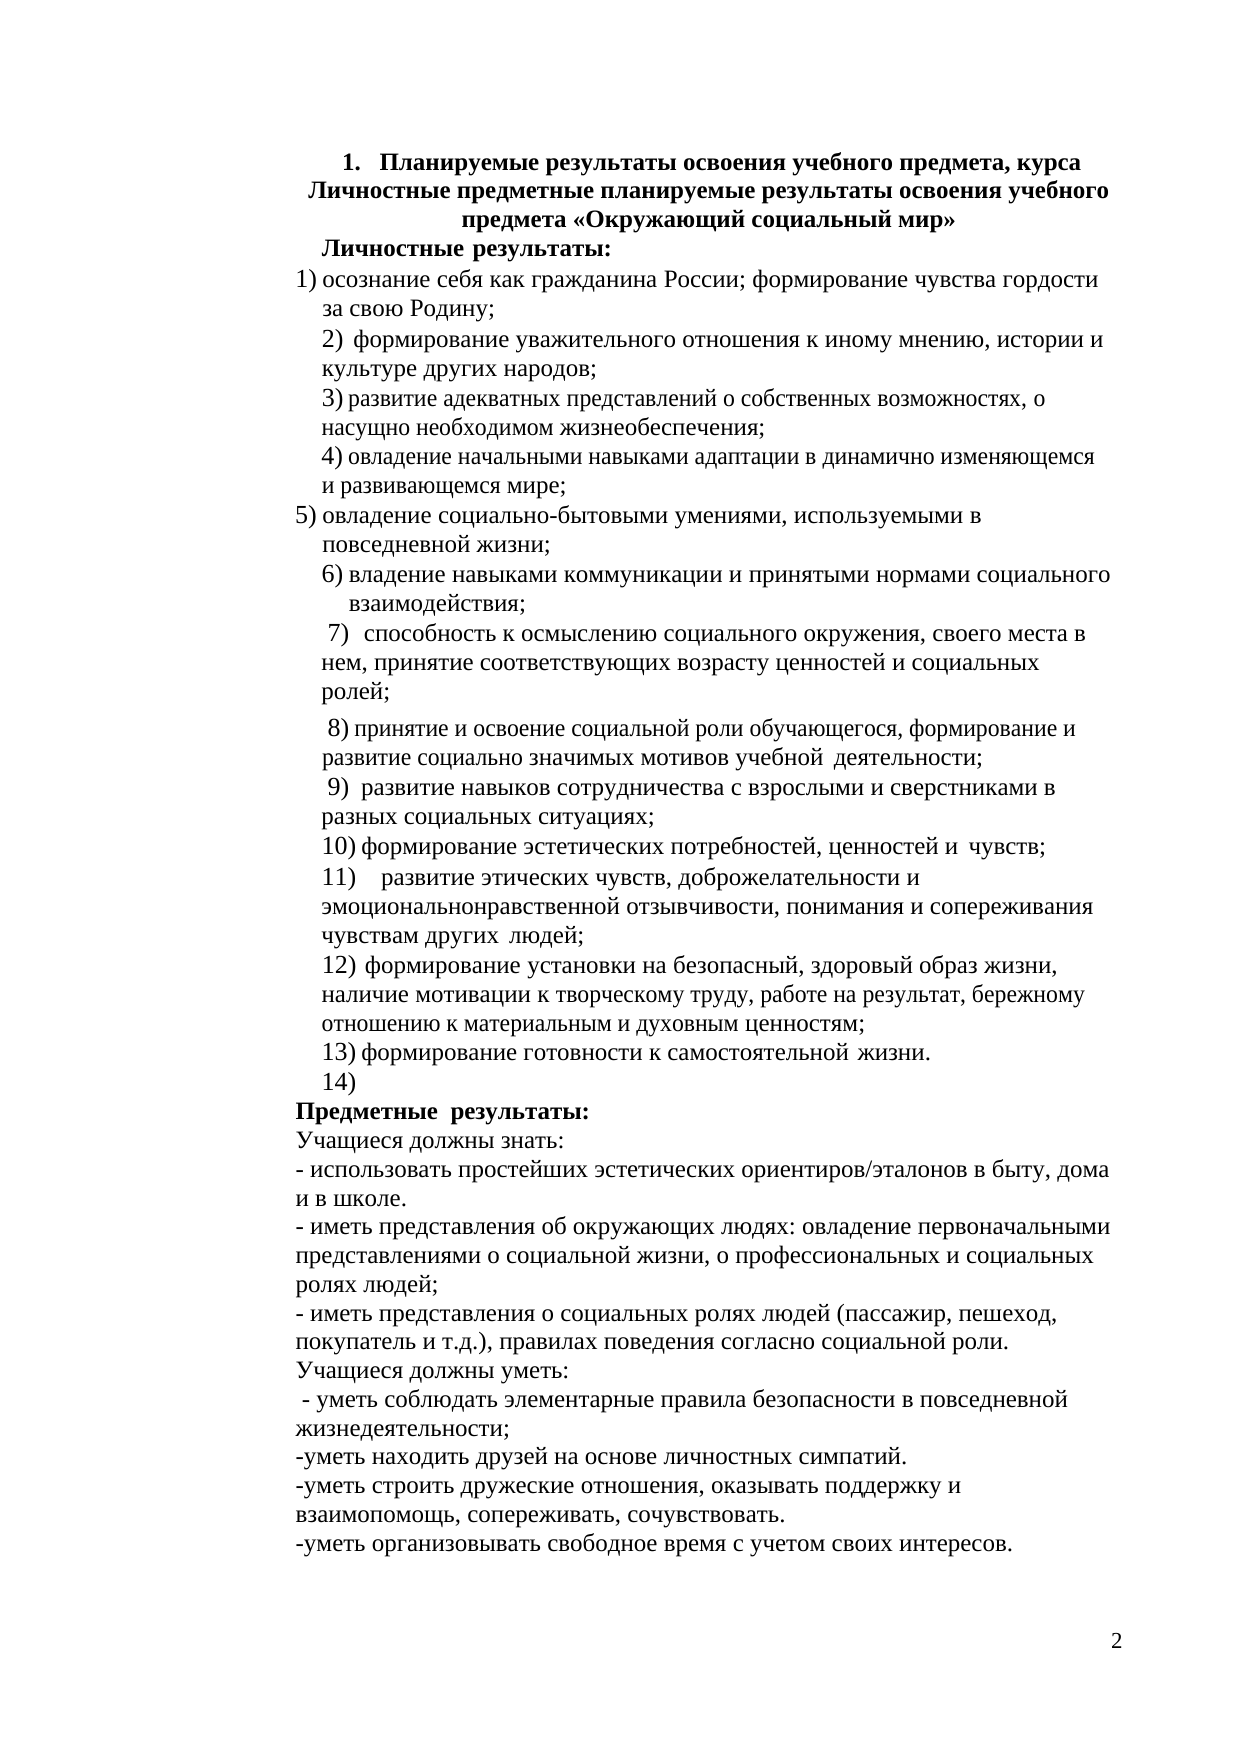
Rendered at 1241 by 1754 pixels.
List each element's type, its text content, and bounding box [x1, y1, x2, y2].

text Учащиеся должны знать: [295, 1125, 1122, 1154]
text -уметь организовывать свободное время с учетом своих интересов. [295, 1528, 1122, 1556]
text - использовать простейших эстетических ориентиров/эталонов в быту, дома и в школе. [295, 1154, 1122, 1211]
list овладение социально-бытовыми умениями, используемыми в повседневной жизни; [295, 499, 1122, 558]
text -уметь находить друзей на основе личностных симпатий. [295, 1441, 1122, 1470]
list Личностные результаты: [322, 233, 899, 262]
list способность к осмыслению социального окружения, своего места в нем, принятие соответствующих возрасту ценностей и социальных ролей; [321, 617, 1106, 704]
text - иметь представления об окружающих людях: овладение первоначальными представлениями о социальной жизни, о профессиональных и социальных ролях людей; [295, 1211, 1122, 1298]
list Планируемые результаты освоения учебного предмета, курса [301, 147, 1122, 176]
text Предметные результаты: [295, 1096, 1122, 1125]
list развитие навыков сотрудничества с взрослыми и сверстниками в разных социальных ситуациях; [321, 771, 1104, 830]
text Учащиеся должны уметь: [295, 1355, 1122, 1384]
text - уметь соблюдать элементарные правила безопасности в повседневной жизнедеятельности; [295, 1384, 1122, 1441]
list развитие этических чувств, доброжелательности и эмоциональнонравственной отзывчивости, понимания и сопереживания чувствам других людей; [321, 861, 1109, 949]
list развитие адекватных представлений о собственных возможностях, о насущно необходимом жизнеобеспечения; [321, 382, 1105, 440]
list принятие и освоение социальной роли обучающегося, формирование и развитие социально значимых мотивов учебной деятельности; [322, 712, 1106, 771]
list осознание себя как гражданина России; формирование чувства гордости за свою Родину; [295, 263, 1122, 322]
list овладение начальными навыками адаптации в динамично изменяющемся и развивающемся мире; [321, 440, 1103, 499]
text Личностные предметные планируемые результаты освоения учебного предмета «Окружающий социальный мир» [295, 176, 1122, 233]
text -уметь строить дружеские отношения, оказывать поддержку и взаимопомощь, сопереживать, сочувствовать. [295, 1470, 1122, 1528]
list формирование уважительного отношения к иному мнению, истории и культуре других народов; [322, 323, 1107, 382]
list формирование эстетических потребностей, ценностей и чувств; [321, 830, 1122, 860]
list владение навыками коммуникации и принятыми нормами социального взаимодействия; [321, 558, 1122, 617]
list формирование готовности к самостоятельной жизни. [321, 1036, 1122, 1066]
list формирование установки на безопасный, здоровый образ жизни, наличие мотивации к творческому труду, работе на результат, бережному отношению к материальным и духовным ценностям; [321, 949, 1108, 1036]
text - иметь представления о социальных ролях людей (пассажир, пешеход, покупатель и т.д.), правилах поведения согласно социальной роли. [295, 1298, 1122, 1355]
